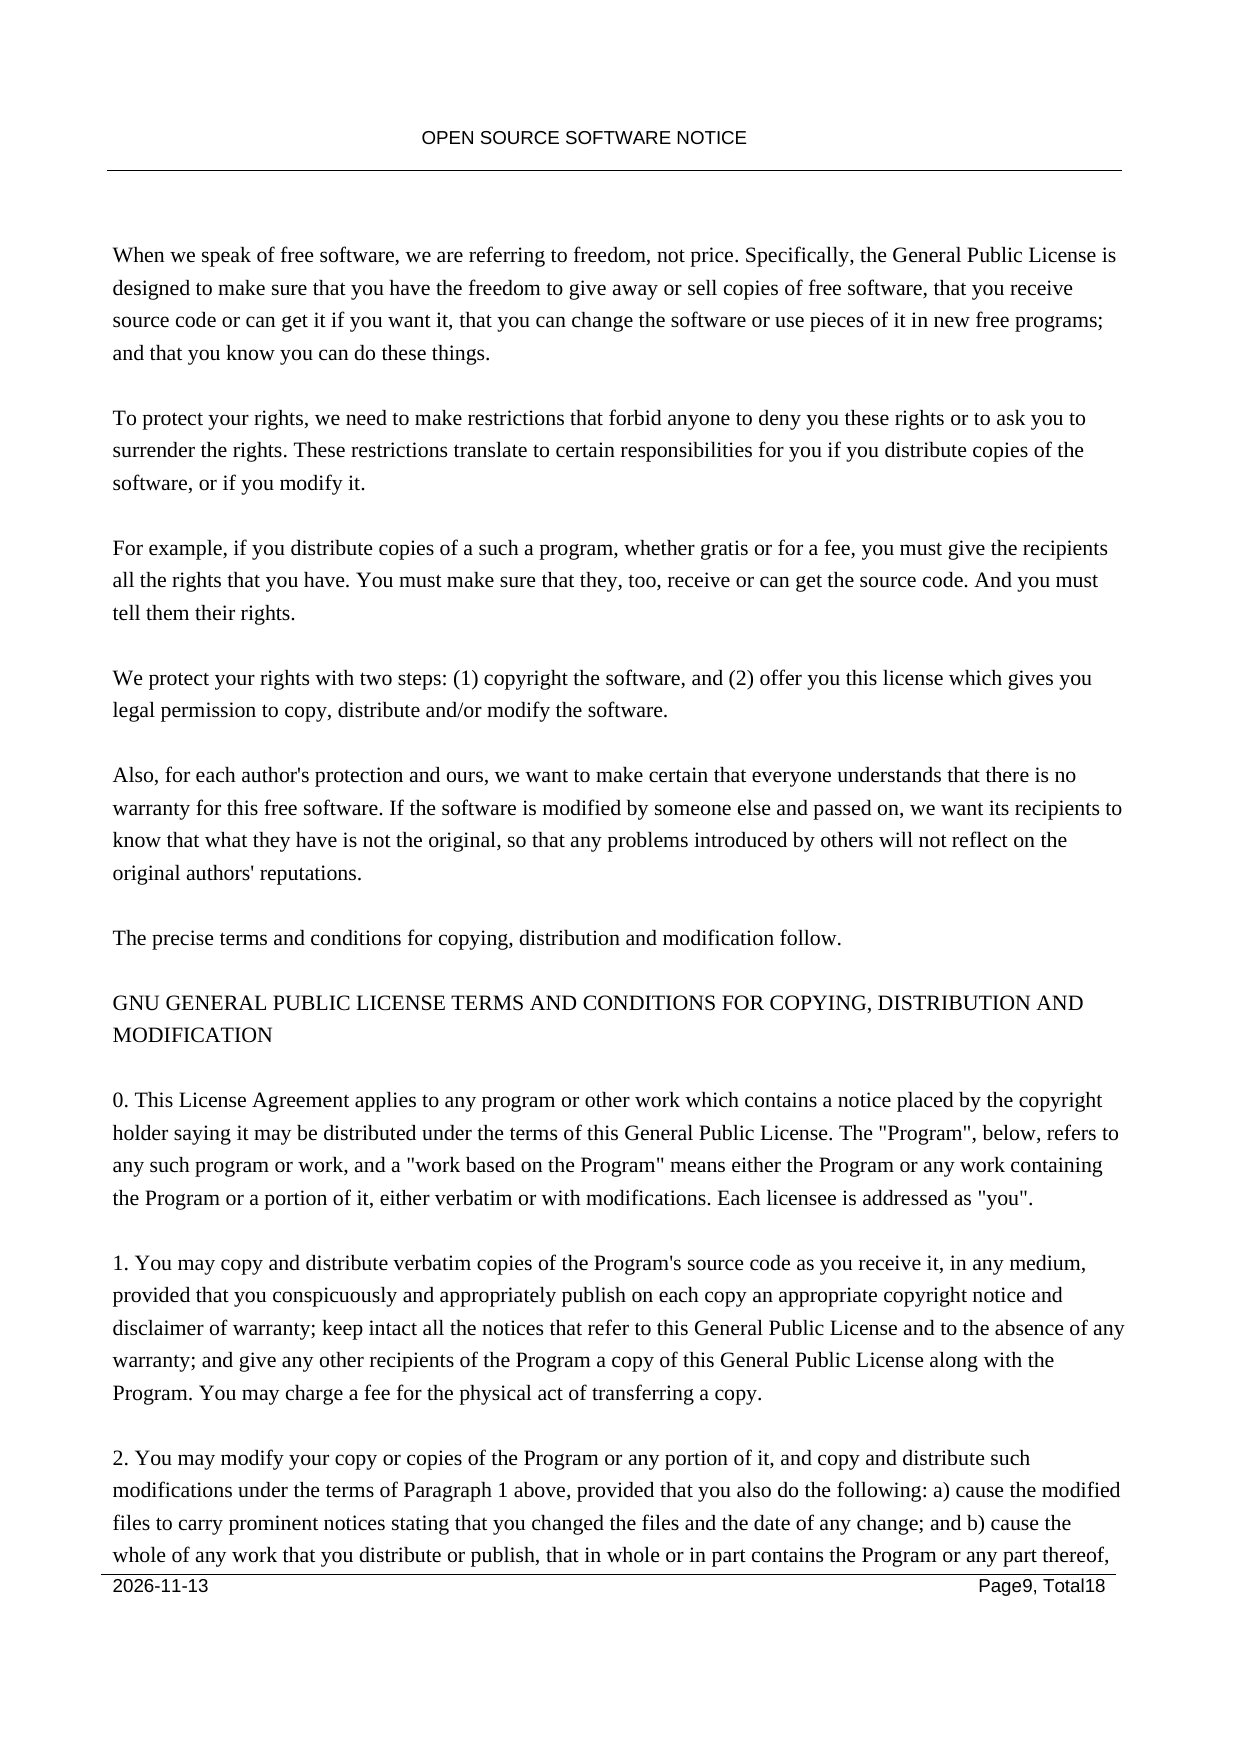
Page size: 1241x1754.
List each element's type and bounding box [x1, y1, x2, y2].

text [112, 206, 1128, 1571]
